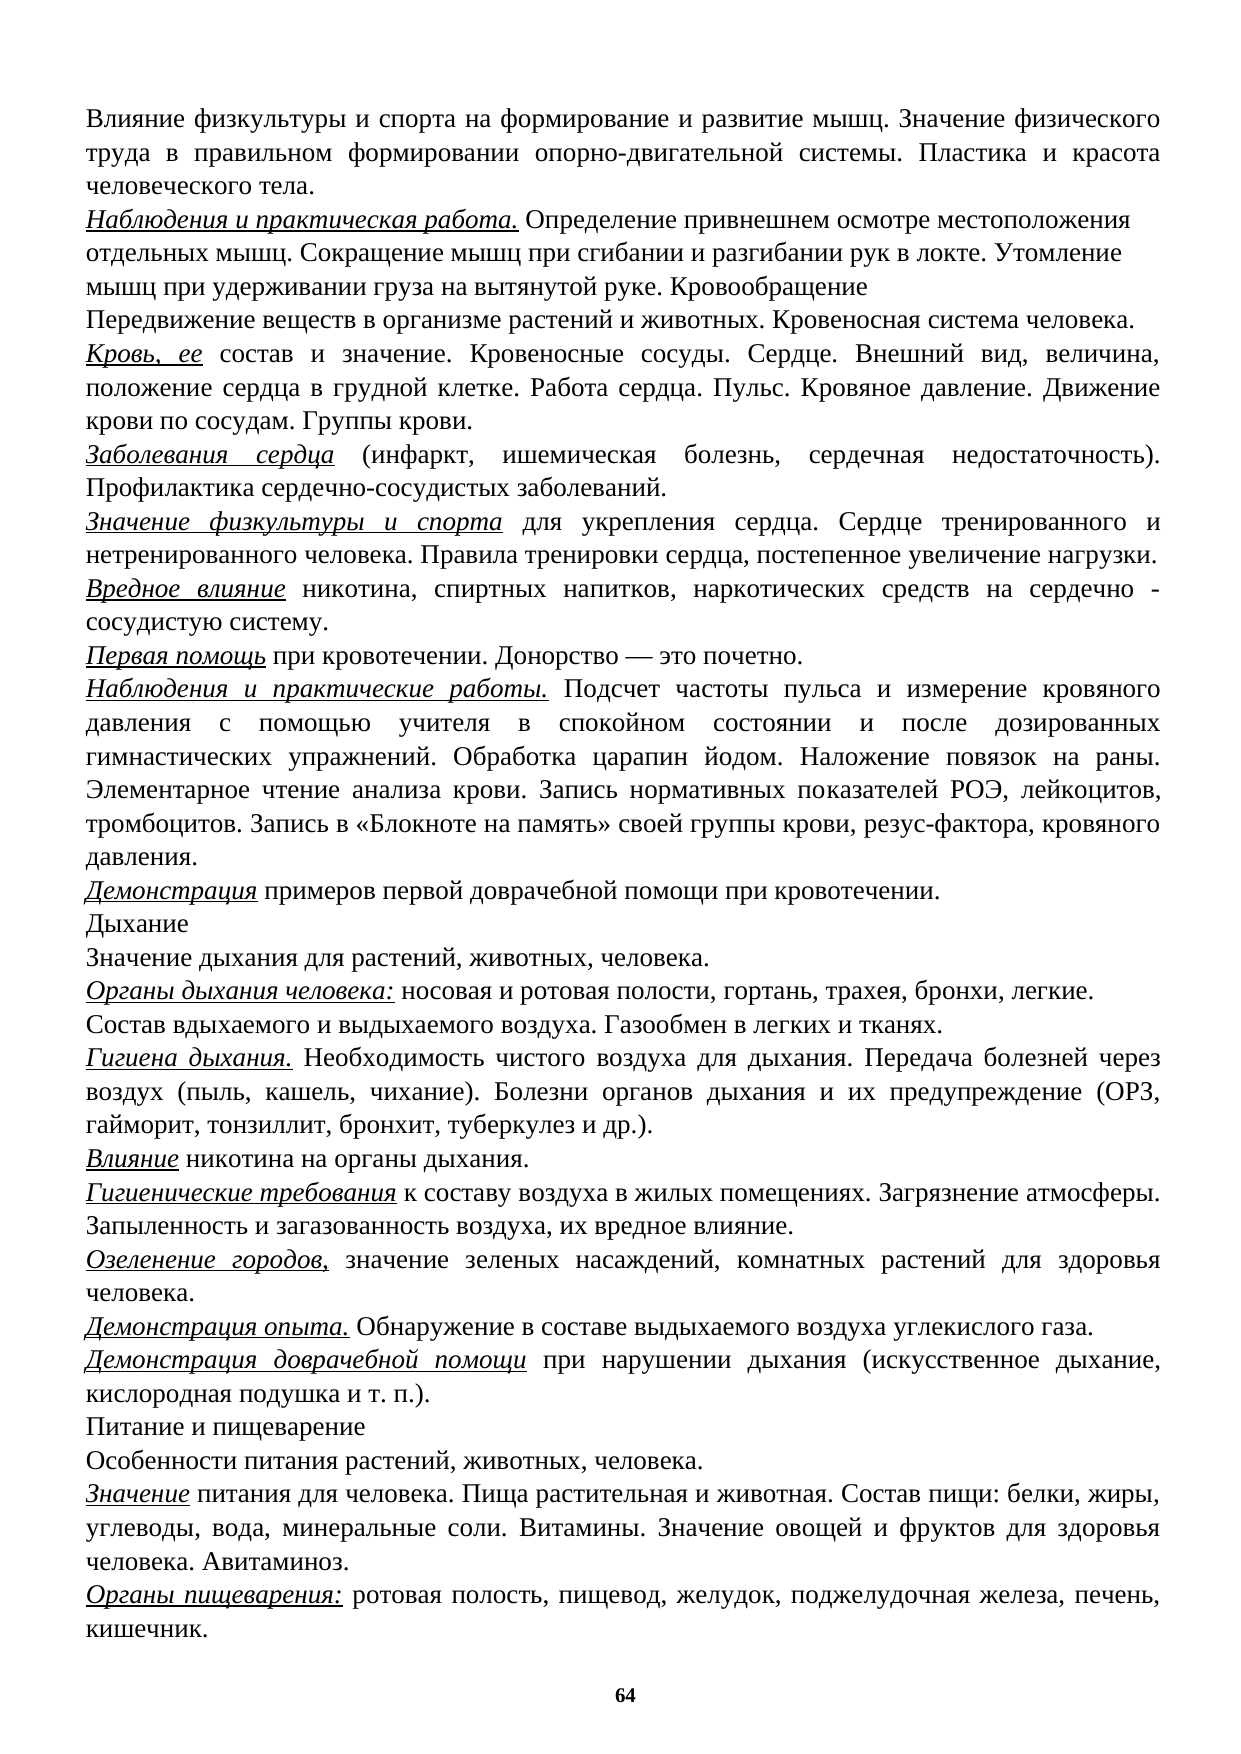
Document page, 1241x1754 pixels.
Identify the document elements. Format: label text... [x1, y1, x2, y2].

text Состав вдыхаемого и выдыхаемого воздуха. Газообмен в легких и тканях. [86, 1007, 1162, 1040]
text Заболевания сердца (инфаркт, ишемическая болезнь, сердечная недостаточность). Профилактика сердечно-сосудистых заболеваний. [86, 436, 1162, 503]
text Питание и пищеварение [86, 1409, 1162, 1443]
text Значение питания для человека. Пища растительная и животная. Состав пищи: белки, жиры, углеводы, вода, минеральные соли. Витамины. Значение овощей и фруктов для здоровья человека. Авитаминоз. [86, 1476, 1162, 1577]
text Дыхание [86, 906, 1162, 939]
text Вредное влияние никотина, спиртных напитков, наркотических средств на сердечно - сосудистую систему. [86, 571, 1162, 638]
text Первая помощь при кровотечении. Донорство — это почетно. [86, 638, 1162, 671]
text Органы дыхания человека: носовая и ротовая полости, гортань, трахея, бронхи, легкие. [86, 973, 1162, 1007]
text Наблюдения и практические работы. Подсчет частоты пульса и измерение кровяного давления с помощью учителя в спокойном состоянии и после дозированных гимнастических упражнений. Обработка царапин йодом. Наложение повязок на раны. Элементарное чтение анализа крови. Запись нормативных показателей РОЭ, лейкоцитов, тромбоцитов. Запись в «Блокноте на память» своей группы крови, резус-фактора, кровяного давления. [86, 671, 1162, 872]
text Органы пищеварения: ротовая полость, пищевод, желудок, поджелудочная железа, печень, кишечник. [86, 1577, 1162, 1644]
text Гигиена дыхания. Необходимость чистого воздуха для дыхания. Передача болезней через воздух (пыль, кашель, чихание). Болезни органов дыхания и их предупреждение (ОРЗ, гайморит, тонзиллит, бронхит, туберкулез и др.). [86, 1040, 1162, 1141]
text Демонстрация примеров первой доврачебной помощи при кровотечении. [86, 872, 1162, 906]
text Влияние никотина на органы дыхания. [86, 1141, 1162, 1174]
text Значение дыхания для растений, животных, человека. [86, 939, 1162, 973]
text Демонстрация доврачебной помощи при нарушении дыхания (искусственное дыхание, кислородная подушка и т. п.). [86, 1342, 1162, 1409]
text Озеленение городов, значение зеленых насаждений, комнатных растений для здоровья человека. [86, 1241, 1162, 1308]
text Наблюдения и практическая работа. Определение привнешнем осмотре местоположения отдельных мышц. Сокращение мышц при сгибании и разгибании рук в локте. Утомление мышц при удерживании груза на вытянутой руке. Кровообращение [86, 202, 1162, 302]
text Демонстрация опыта. Обнаружение в составе выдыхаемого воздуха углекислого газа. [86, 1308, 1162, 1342]
text Особенности питания растений, животных, человека. [86, 1443, 1162, 1476]
text Значение физкультуры и спорта для укрепления сердца. Сердце тренированного и нетренированного человека. Правила тренировки сердца, постепенное увеличение нагрузки. [86, 503, 1162, 571]
text Кровь, ее состав и значение. Кровеносные сосуды. Сердце. Внешний вид, величина, положение сердца в грудной клетке. Работа сердца. Пульс. Кровяное давление. Движение крови по сосудам. Группы крови. [86, 336, 1162, 436]
text Гигиенические требования к составу воздуха в жилых помещениях. Загрязнение атмосферы. Запыленность и загазованность воздуха, их вредное влияние. [86, 1174, 1162, 1241]
text Передвижение веществ в организме растений и животных. Кровеносная система человека. [86, 302, 1162, 336]
text Влияние физкультуры и спорта на формирование и развитие мышц. Значение физического труда в правильном формировании опорно-двигательной системы. Пластика и красота человеческого тела. [86, 101, 1162, 202]
